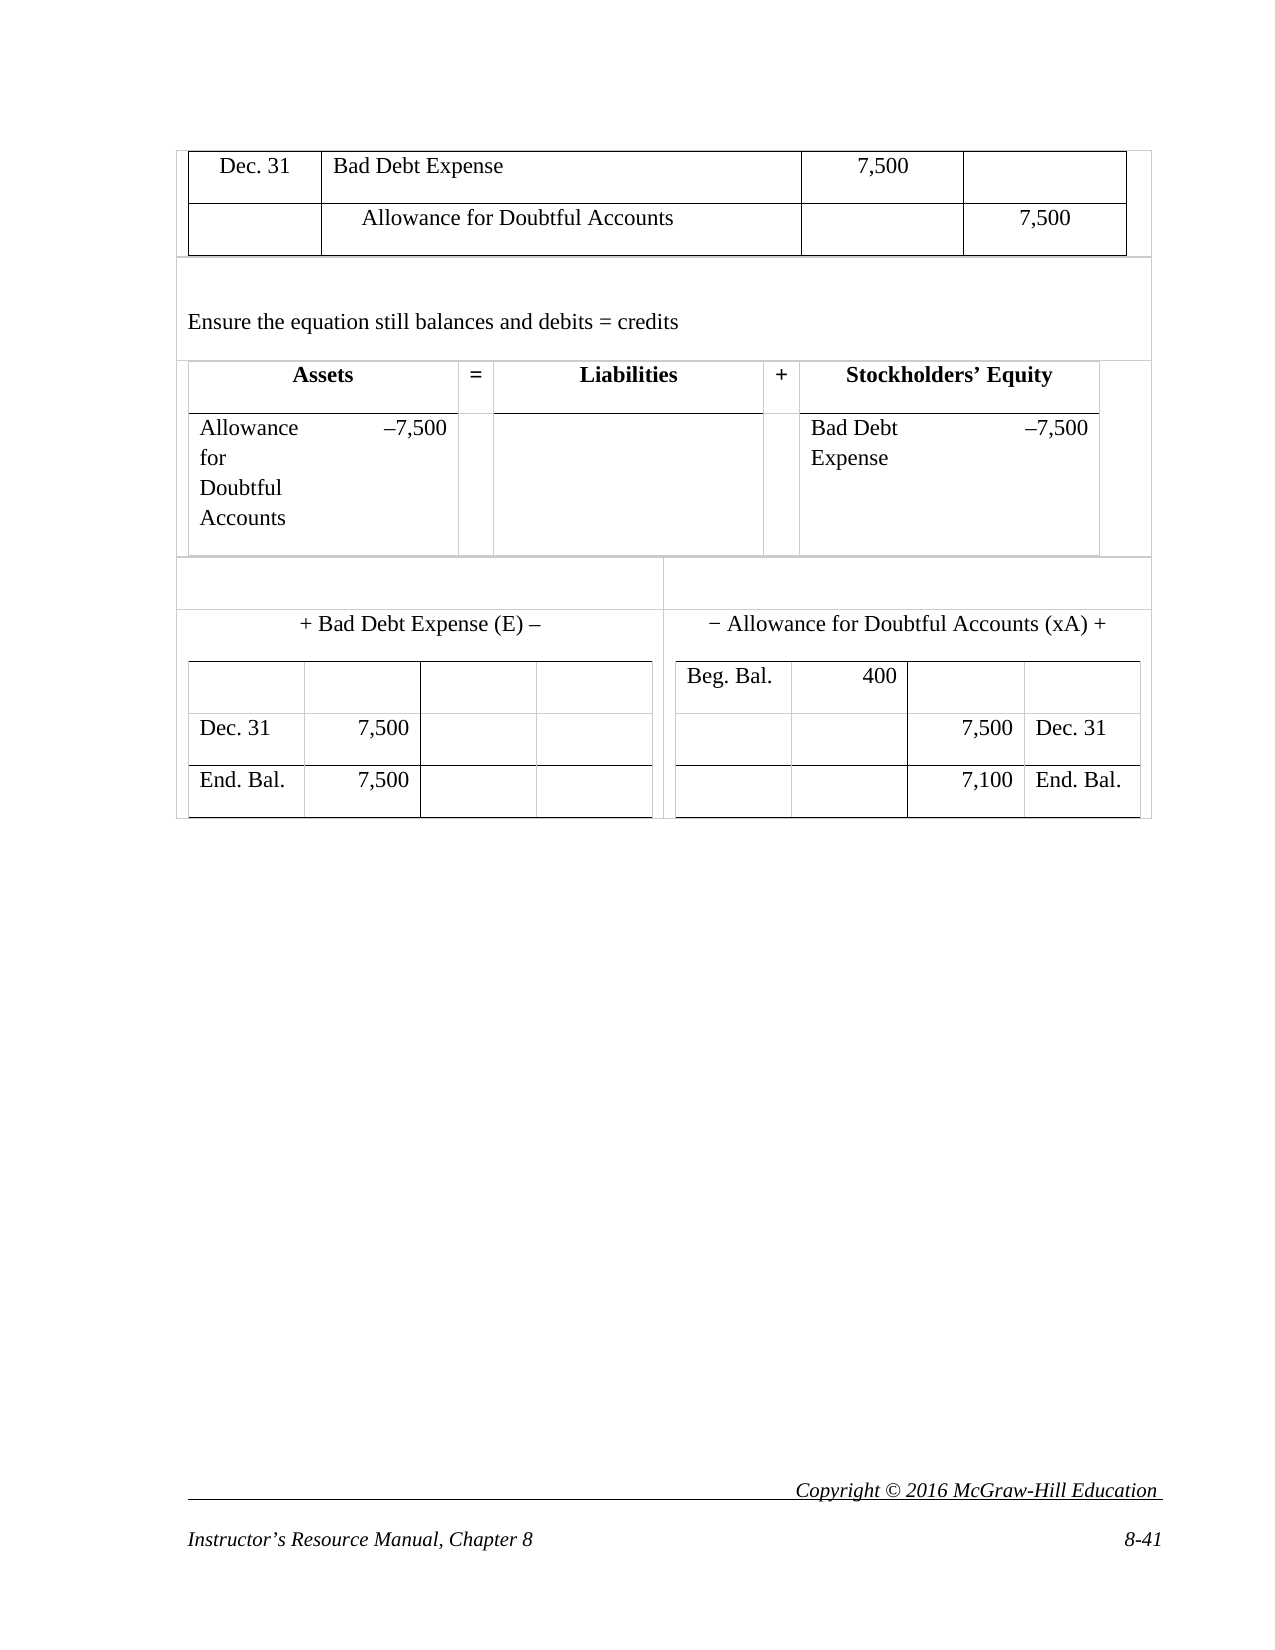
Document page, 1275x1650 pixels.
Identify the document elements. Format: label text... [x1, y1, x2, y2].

table_cell [800, 414, 1099, 555]
table_header [964, 152, 1126, 203]
table_header [177, 151, 188, 256]
table_cell Ensure the equation still balances and debits = credits [177, 258, 1151, 359]
table_header [1127, 151, 1151, 256]
table_cell [664, 558, 1151, 608]
table_cell [1100, 361, 1151, 556]
table_cell [177, 558, 663, 608]
table_cell [764, 362, 799, 413]
table_cell + Bad Debt Expense (E) – [177, 610, 663, 818]
table_header [189, 152, 321, 203]
table_cell [459, 362, 493, 413]
table_cell [494, 414, 763, 555]
table_header [189, 204, 321, 255]
table_cell [459, 414, 493, 555]
table_cell [800, 362, 1099, 413]
table_header [322, 204, 801, 255]
table_header [802, 204, 963, 255]
table_cell − Allowance for Doubtful Accounts (xA) + [664, 610, 1151, 818]
table_header [802, 152, 963, 203]
table_cell [494, 362, 763, 413]
table_header [322, 152, 801, 203]
table_cell [189, 414, 458, 555]
table_cell [177, 361, 188, 556]
table_header [964, 204, 1126, 255]
table_cell [764, 414, 799, 555]
table_cell [189, 362, 458, 413]
